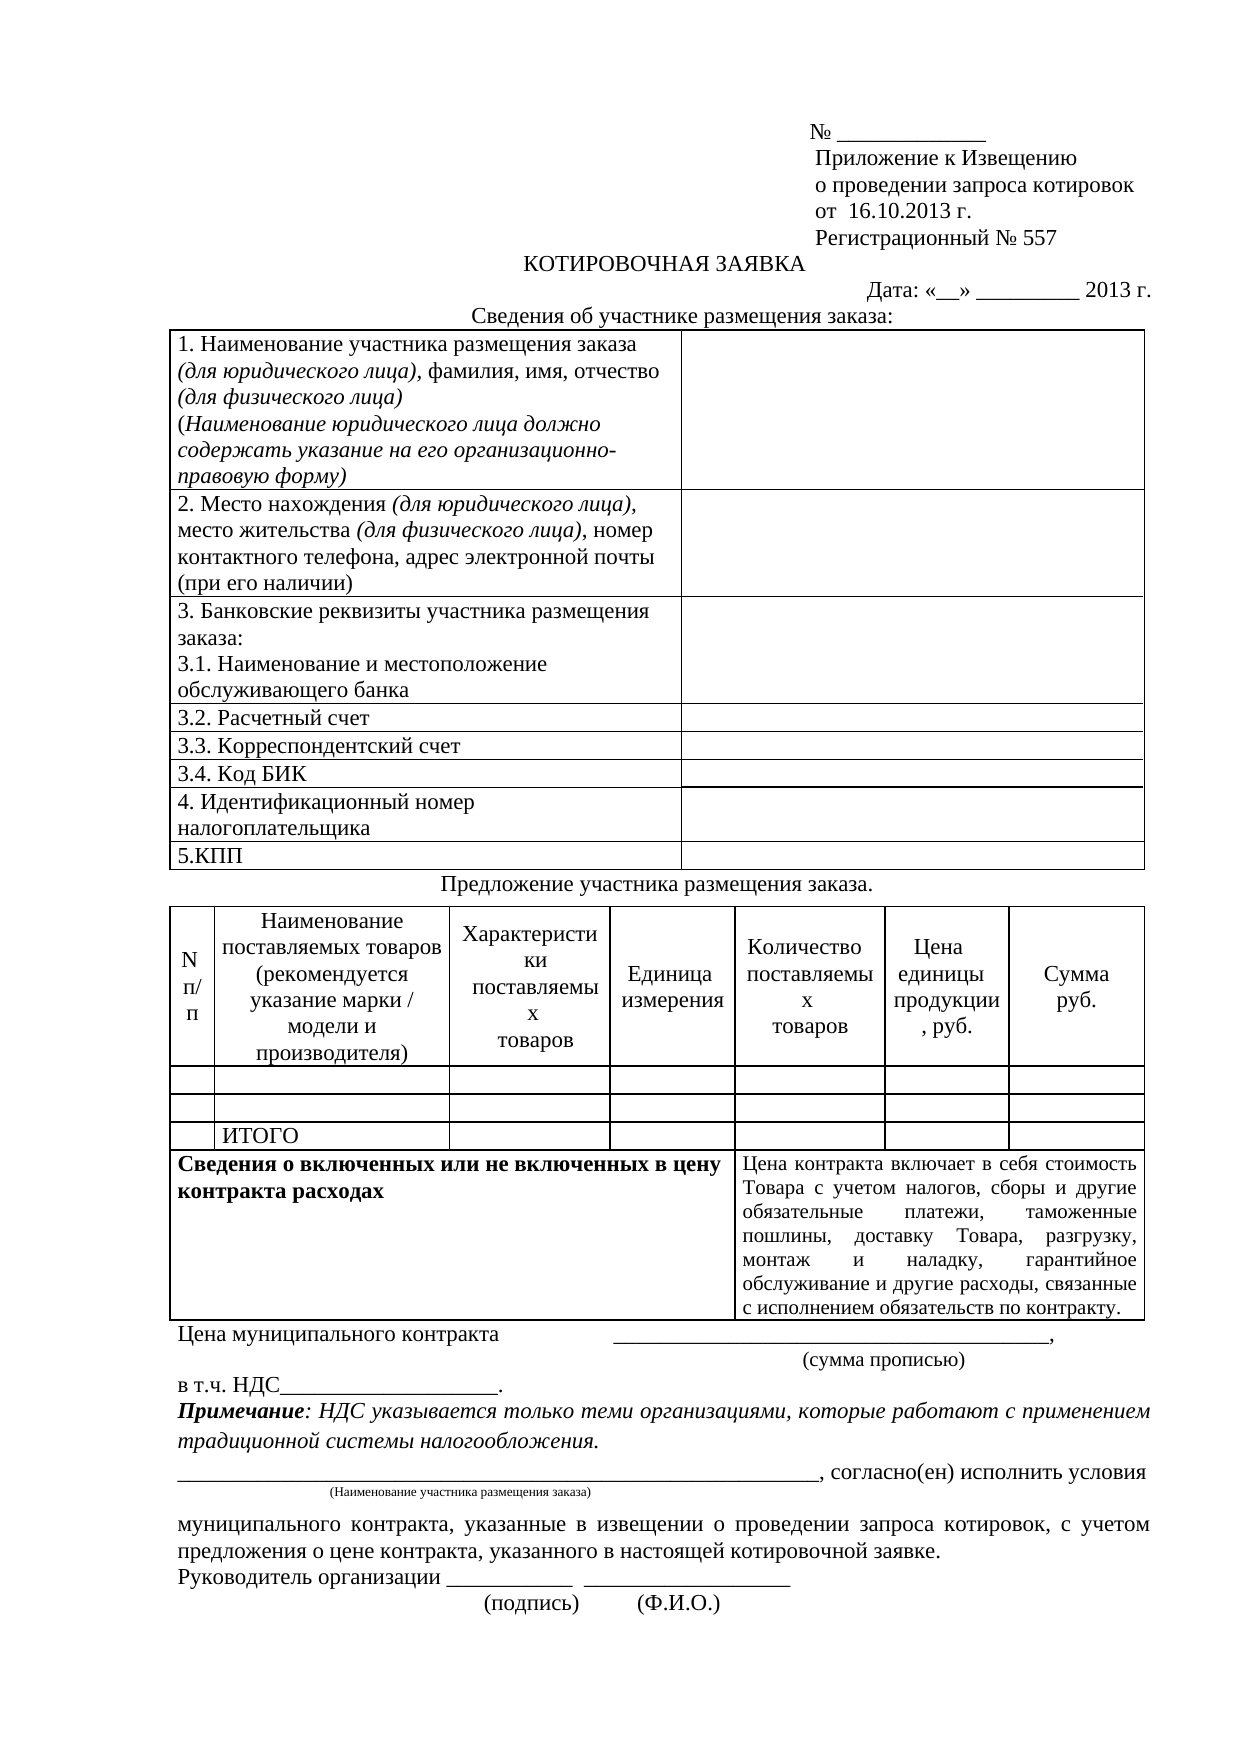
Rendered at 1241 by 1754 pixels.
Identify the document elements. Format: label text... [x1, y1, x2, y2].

table_cell [736, 1095, 884, 1121]
text Регистрационный № 557 [683, 223, 1152, 250]
table_cell Сведения о включенных или не включенных в цену контракта расходах [171, 1151, 734, 1319]
table_cell [171, 1067, 214, 1093]
text в т.ч. НДС___________________. [177, 1371, 1152, 1397]
table_cell [450, 1123, 609, 1149]
table_cell [1010, 1067, 1144, 1093]
table_cell [736, 1067, 884, 1093]
table_cell 3.4. Код БИК [171, 760, 681, 786]
text (Наименование участника размещения заказа) [177, 1484, 1152, 1510]
table_cell [682, 490, 1144, 596]
table_cell [1010, 1095, 1144, 1121]
text ________________________________________________________, согласно(ен) исполнить условия [177, 1458, 1152, 1484]
table_cell 4. Идентификационный номер налогоплательщика [171, 788, 681, 841]
table_cell Цена контракта включает в себя стоимость Товара с учетом налогов, сборы и другие обязательные платежи, таможенные пошлины, доставку Товара, разгрузку, монтаж и наладку, гарантийное обслуживание и другие расходы, связанные с исполнением обязательств по контракту. [736, 1151, 1144, 1319]
table_cell [682, 786, 1144, 841]
text (сумма прописью) [177, 1347, 1152, 1371]
table_cell [450, 1067, 609, 1093]
table_cell [682, 731, 1144, 758]
table_cell [682, 842, 1144, 868]
table_cell [886, 1067, 1008, 1093]
table_cell [736, 1123, 884, 1149]
table_cell [215, 1067, 449, 1093]
table_cell Предложение участника размещения заказа. [170, 870, 1144, 906]
table_cell [682, 759, 1144, 786]
text Сведения об участнике размещения заказа: [140, 303, 1152, 329]
table_cell 2. Место нахождения (для юридического лица), место жительства (для физического лица), номер контактного телефона, адрес электронной почты (при его наличии) [171, 490, 681, 596]
text Цена муниципального контракта ______________________________________, [177, 1321, 1152, 1347]
text от 16.10.2013 г. [683, 197, 1152, 223]
text Примечание: НДС указывается только теми организациями, которые работают с применением традиционной системы налогообложения. [177, 1397, 1152, 1454]
text о проведении запроса котировок [683, 171, 1152, 197]
table_cell Единица измерения [611, 907, 734, 1065]
table_cell [611, 1123, 734, 1149]
text Дата: «__» _________ 2013 г. [620, 276, 1152, 303]
table_cell 3.3. Корреспондентский счет [171, 732, 681, 758]
text муниципального контракта, указанные в извещении о проведении запроса котировок, с учетом предложения о цене контракта, указанного в настоящей котировочной заявке. [177, 1510, 1152, 1563]
table_cell [611, 1095, 734, 1121]
table_cell [1010, 1123, 1144, 1149]
table_cell [682, 703, 1144, 731]
table_cell [611, 1067, 734, 1093]
table_cell [886, 1095, 1008, 1121]
table_cell [171, 1123, 214, 1149]
table_header [682, 331, 1144, 489]
table_cell Цена единицы продукции, руб. [886, 907, 1008, 1065]
table_cell Характеристики поставляемых товаров [450, 907, 609, 1065]
table_cell Количество поставляемых товаров [736, 907, 884, 1065]
table_cell 3. Банковские реквизиты участника размещения заказа: 3.1. Наименование и местоположение обслуживающего банка [171, 597, 681, 703]
table_cell 5.КПП [171, 842, 681, 868]
text (подпись) (Ф.И.О.) [177, 1589, 1152, 1616]
table_cell [682, 596, 1144, 703]
table_cell [886, 1123, 1008, 1149]
text КОТИРОВОЧНАЯ ЗАЯВКА [177, 250, 1152, 276]
text Руководитель организации ___________ __________________ [177, 1563, 1152, 1589]
table_cell [450, 1095, 609, 1121]
table_cell Сумма руб. [1010, 907, 1144, 1065]
table_cell [215, 1095, 449, 1121]
text Приложение к Извещению [683, 144, 1152, 171]
table_cell ИТОГО [215, 1123, 449, 1149]
table_cell [171, 1095, 214, 1121]
text № _____________ [683, 118, 1152, 144]
table_cell N п/п [171, 907, 214, 1065]
table_cell 3.2. Расчетный счет [171, 704, 681, 731]
table_cell Наименование поставляемых товаров (рекомендуется указание марки / модели и производителя) [215, 907, 449, 1065]
table_header 1. Наименование участника размещения заказа (для юридического лица), фамилия, имя, отчество (для физического лица) (Наименование юридического лица должно содержать указание на его организационно-правовую форму) [171, 331, 681, 489]
